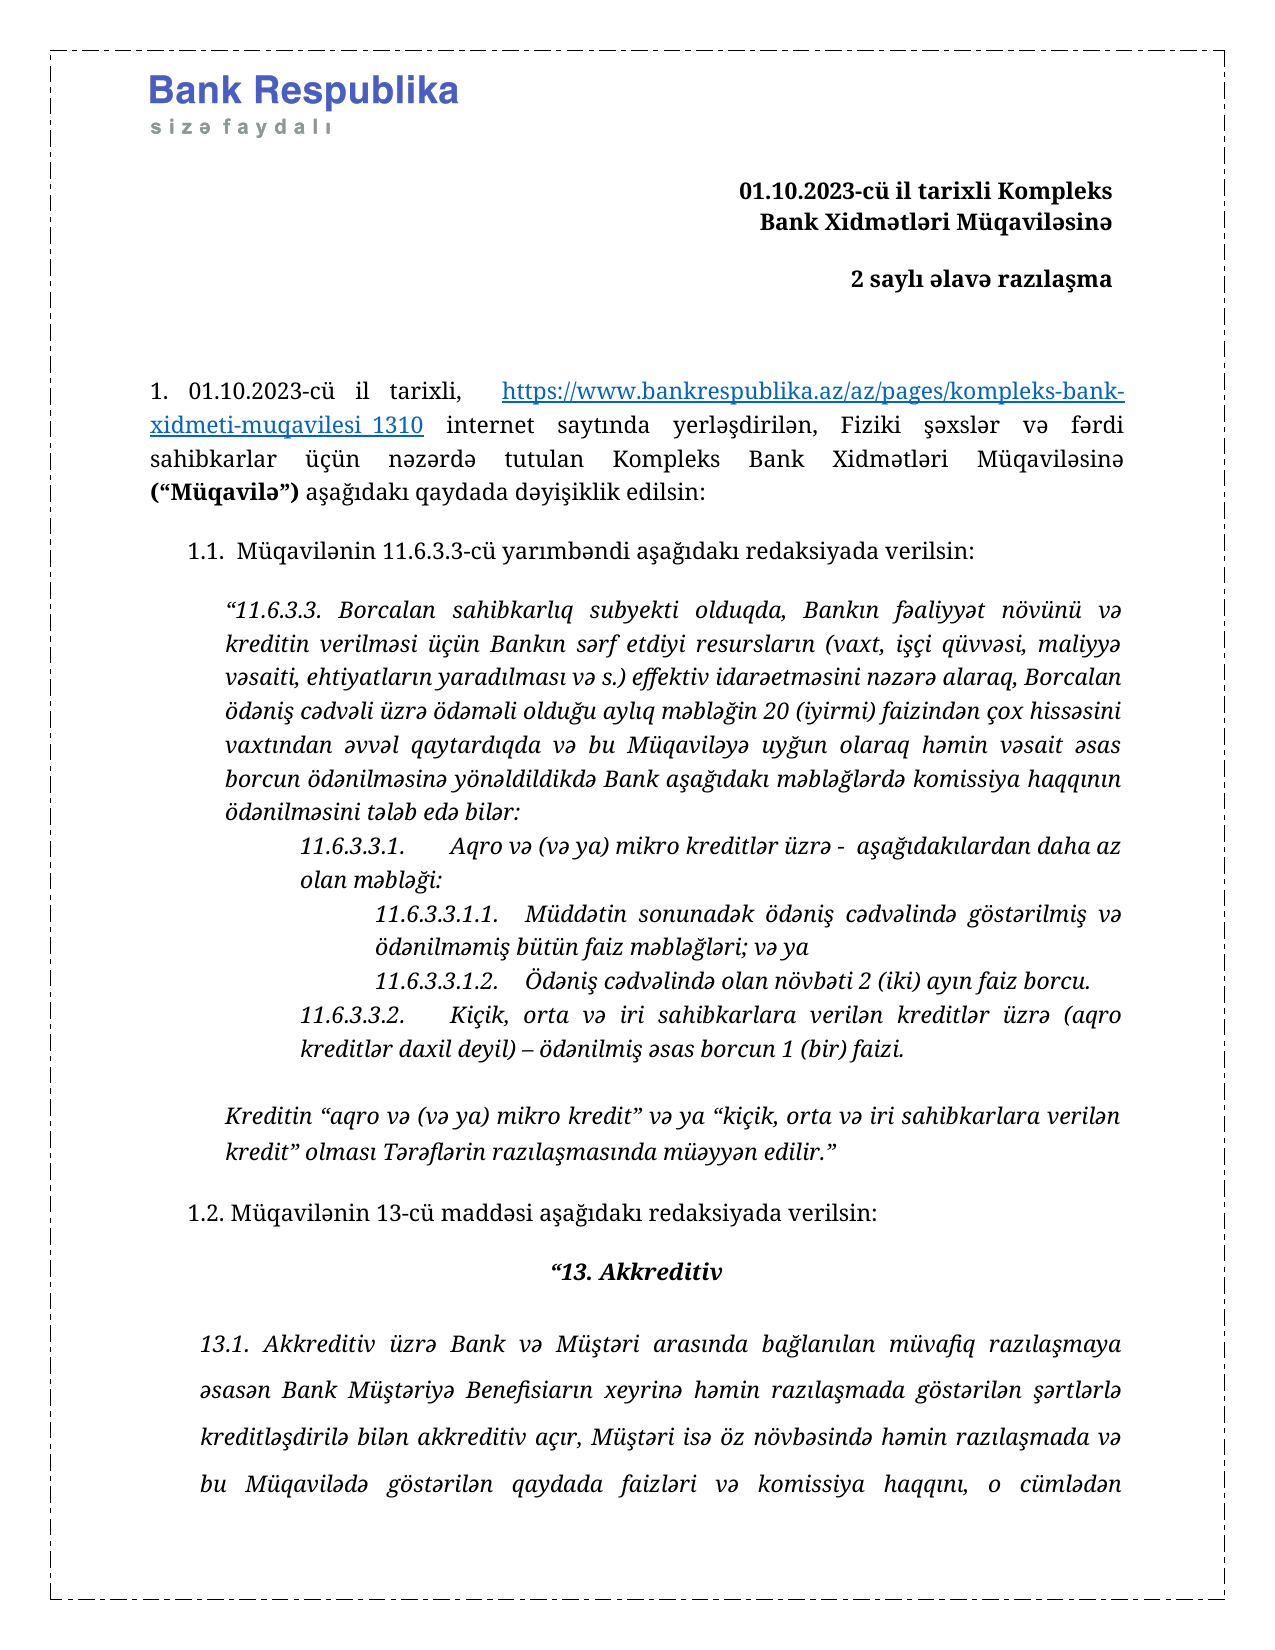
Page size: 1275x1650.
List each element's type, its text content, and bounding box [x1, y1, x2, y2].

list “11.6.3.3. Borcalan sahibkarlıq subyekti olduqda, Bankın fəaliyyət növünü və kreditin verilməsi üçün Bankın sərf etdiyi resursların (vaxt, işçi qüvvəsi, maliyyə vəsaiti, ehtiyatların yaradılması və s.) effektiv idarəetməsini nəzərə alaraq, Borcalan ödəniş cədvəli üzrə ödəməli olduğu aylıq məbləğin 20 (iyirmi) faizindən çox hissəsini vaxtından əvvəl qaytardıqda və bu Müqaviləyə uyğun olaraq həmin vəsait əsas borcun ödənilməsinə yönəldildikdə Bank aşağıdakı məbləğlərdə komissiya haqqının ödənilməsini tələb edə bilər: [225, 594, 1125, 827]
text 1.2. Müqavilənin 13-cü maddəsi aşağıdakı redaksiyada verilsin: [150, 1197, 1125, 1228]
list 11.6.3.3.1. Aqro və (və ya) mikro kreditlər üzrə - aşağıdakılardan daha az olan məbləği: [300, 830, 1125, 895]
list 11.6.3.3.1.1. Müddətin sonunadək ödəniş cədvəlində göstərilmiş və ödənilməmiş bütün faiz məbləğləri; və ya [375, 897, 1125, 962]
text 1. 01.10.2023-cü il tarixli, https://www.bankrespublika.az/az/pages/kompleks-bank-xidmeti-muqavilesi_1310 internet saytında yerləşdirilən, Fiziki şəxslər və fərdi sahibkarlar üçün nəzərdə tutulan Kompleks Bank Xidmətləri Müqaviləsinə (“Müqavilə”) aşağıdakı qaydada dəyişiklik edilsin: [150, 375, 1125, 507]
text 1.1. Müqavilənin 11.6.3.3-cü yarımbəndi aşağıdakı redaksiyada verilsin: [150, 535, 1125, 566]
list 11.6.3.3.1.2. Ödəniş cədvəlində olan növbəti 2 (iki) ayın faiz borcu. [300, 965, 1125, 996]
list 11.6.3.3.2. Kiçik, orta və iri sahibkarlara verilən kreditlər üzrə (aqro kreditlər daxil deyil) – ödənilmiş əsas borcun 1 (bir) faizi. [300, 999, 1125, 1064]
text “13. Akkreditiv [150, 1256, 1125, 1287]
table_header 01.10.2023-cü il tarixli Kompleks Bank Xidmətləri Müqaviləsinə 2 saylı əlavə razılaşma [675, 150, 1124, 350]
picture [150, 75, 459, 139]
list Kreditin “aqro və (və ya) mikro kredit” və ya “kiçik, orta və iri sahibkarlara verilən kredit” olması Tərəflərin razılaşmasında müəyyən edilir.” [225, 1100, 1125, 1167]
